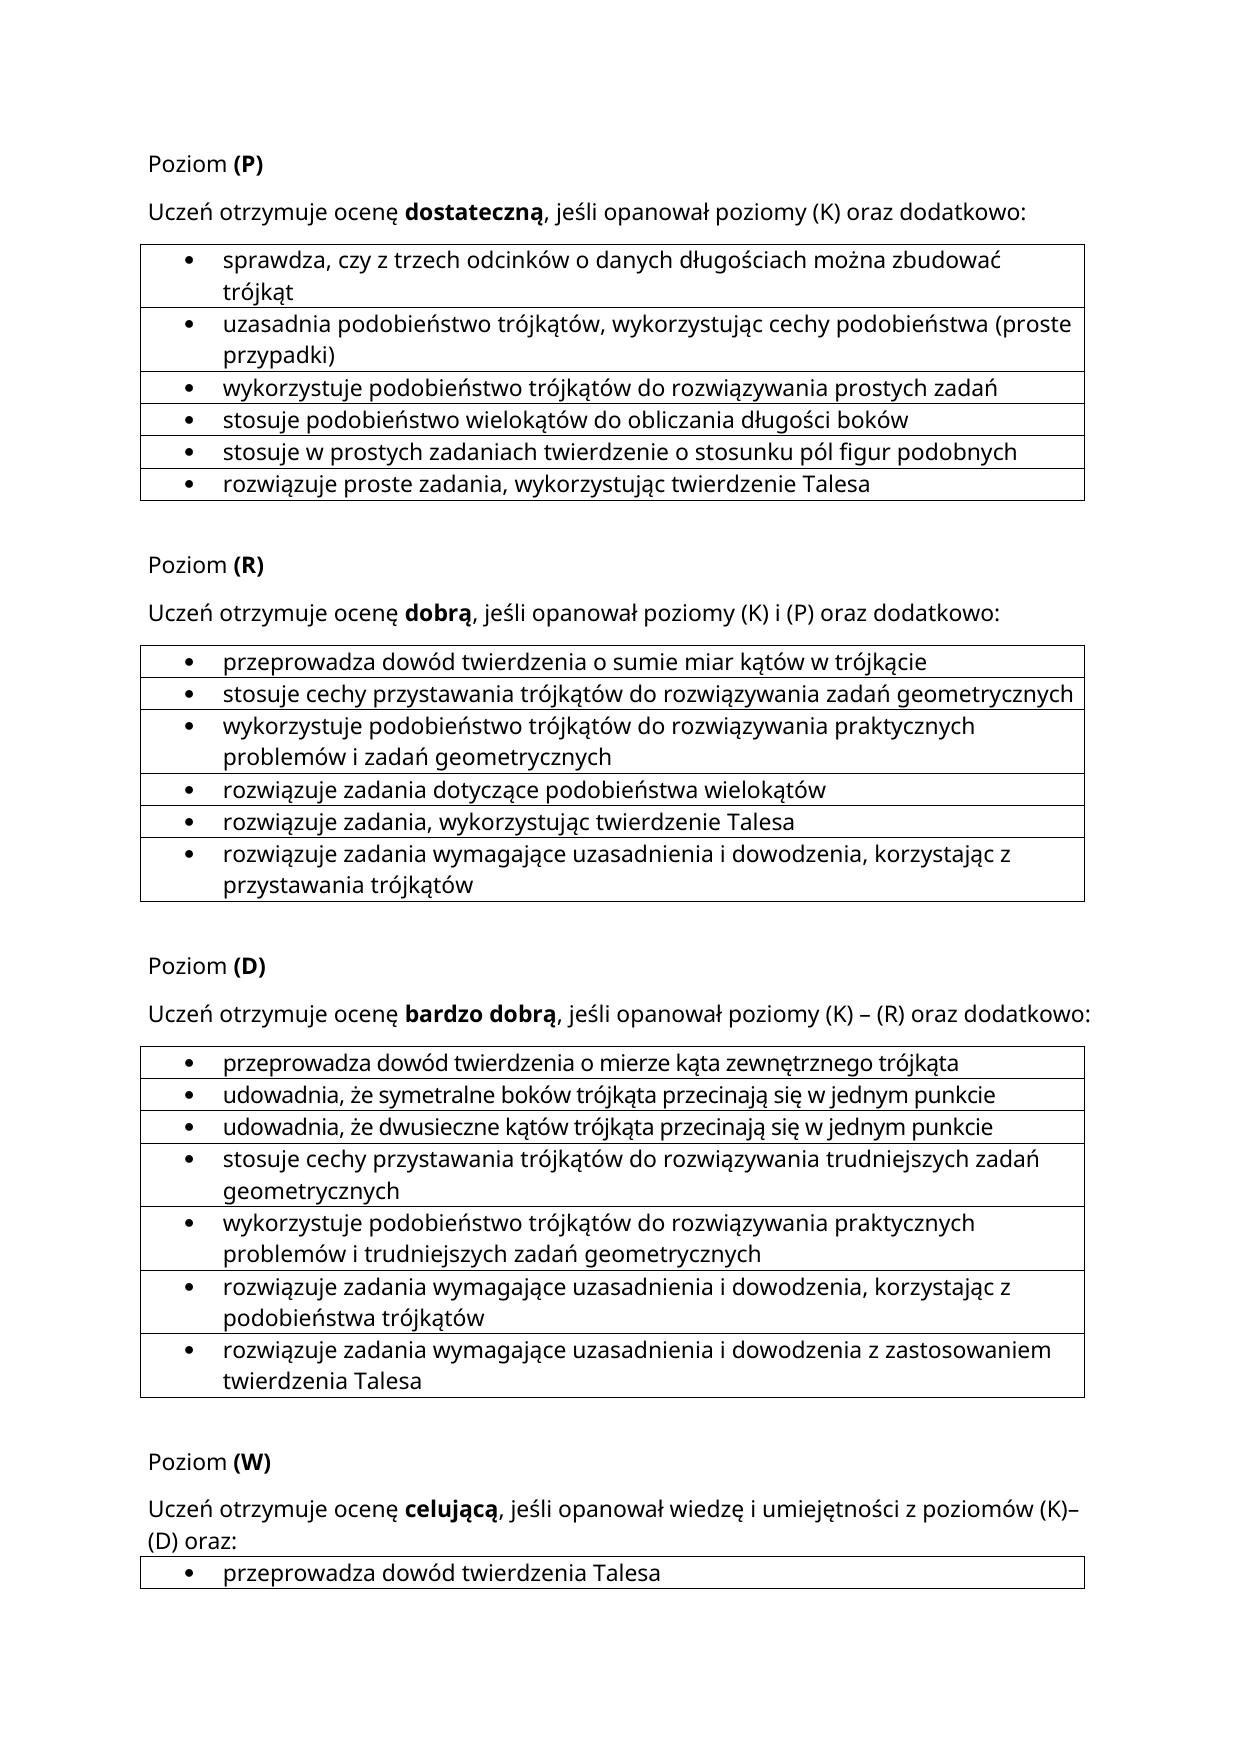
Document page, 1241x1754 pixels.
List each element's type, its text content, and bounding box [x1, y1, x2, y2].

text Uczeń otrzymuje ocenę celującą, jeśli opanował wiedzę i umiejętności z poziomów (K)–(D) oraz: [148, 1493, 1093, 1556]
table_cell rozwiązuje zadania wymagające uzasadnienia i dowodzenia z zastosowaniem twierdzenia Talesa [141, 1334, 1084, 1397]
table_cell stosuje cechy przystawania trójkątów do rozwiązywania trudniejszych zadań geometrycznych [141, 1144, 1084, 1206]
table_cell rozwiązuje zadania wymagające uzasadnienia i dowodzenia, korzystając z przystawania trójkątów [141, 838, 1084, 901]
table_cell uzasadnia podobieństwo trójkątów, wykorzystując cechy podobieństwa (proste przypadki) [141, 308, 1084, 371]
table_cell wykorzystuje podobieństwo trójkątów do rozwiązywania prostych zadań [141, 372, 1084, 403]
table_header przeprowadza dowód twierdzenia Talesa [141, 1557, 1084, 1588]
table_cell rozwiązuje zadania wymagające uzasadnienia i dowodzenia, korzystając z podobieństwa trójkątów [141, 1271, 1084, 1333]
table_header przeprowadza dowód twierdzenia o sumie miar kątów w trójkącie [141, 646, 1084, 677]
table_cell rozwiązuje proste zadania, wykorzystując twierdzenie Talesa [141, 469, 1084, 500]
table_cell wykorzystuje podobieństwo trójkątów do rozwiązywania praktycznych problemów i zadań geometrycznych [141, 710, 1084, 773]
table_cell wykorzystuje podobieństwo trójkątów do rozwiązywania praktycznych problemów i trudniejszych zadań geometrycznych [141, 1207, 1084, 1269]
table_header sprawdza, czy z trzech odcinków o danych długościach można zbudować trójkąt [141, 245, 1084, 307]
table_header przeprowadza dowód twierdzenia o mierze kąta zewnętrznego trójkąta [141, 1047, 1084, 1078]
text Poziom (R) [148, 549, 1093, 580]
table_cell udowadnia, że dwusieczne kątów trójkąta przecinają się w jednym punkcie [141, 1111, 1084, 1142]
table_cell stosuje podobieństwo wielokątów do obliczania długości boków [141, 404, 1084, 435]
table_cell stosuje w prostych zadaniach twierdzenie o stosunku pól figur podobnych [141, 436, 1084, 467]
text Poziom (P) [148, 148, 1093, 179]
table_cell stosuje cechy przystawania trójkątów do rozwiązywania zadań geometrycznych [141, 678, 1084, 709]
text Poziom (W) [148, 1446, 1093, 1477]
table_cell udowadnia, że symetralne boków trójkąta przecinają się w jednym punkcie [141, 1079, 1084, 1110]
text Uczeń otrzymuje ocenę dobrą, jeśli opanował poziomy (K) i (P) oraz dodatkowo: [148, 597, 1093, 628]
text Uczeń otrzymuje ocenę bardzo dobrą, jeśli opanował poziomy (K) – (R) oraz dodatkowo: [148, 998, 1093, 1029]
table_cell rozwiązuje zadania, wykorzystując twierdzenie Talesa [141, 806, 1084, 837]
table_cell rozwiązuje zadania dotyczące podobieństwa wielokątów [141, 774, 1084, 805]
text Uczeń otrzymuje ocenę dostateczną, jeśli opanował poziomy (K) oraz dodatkowo: [148, 196, 1093, 227]
text Poziom (D) [148, 950, 1093, 981]
